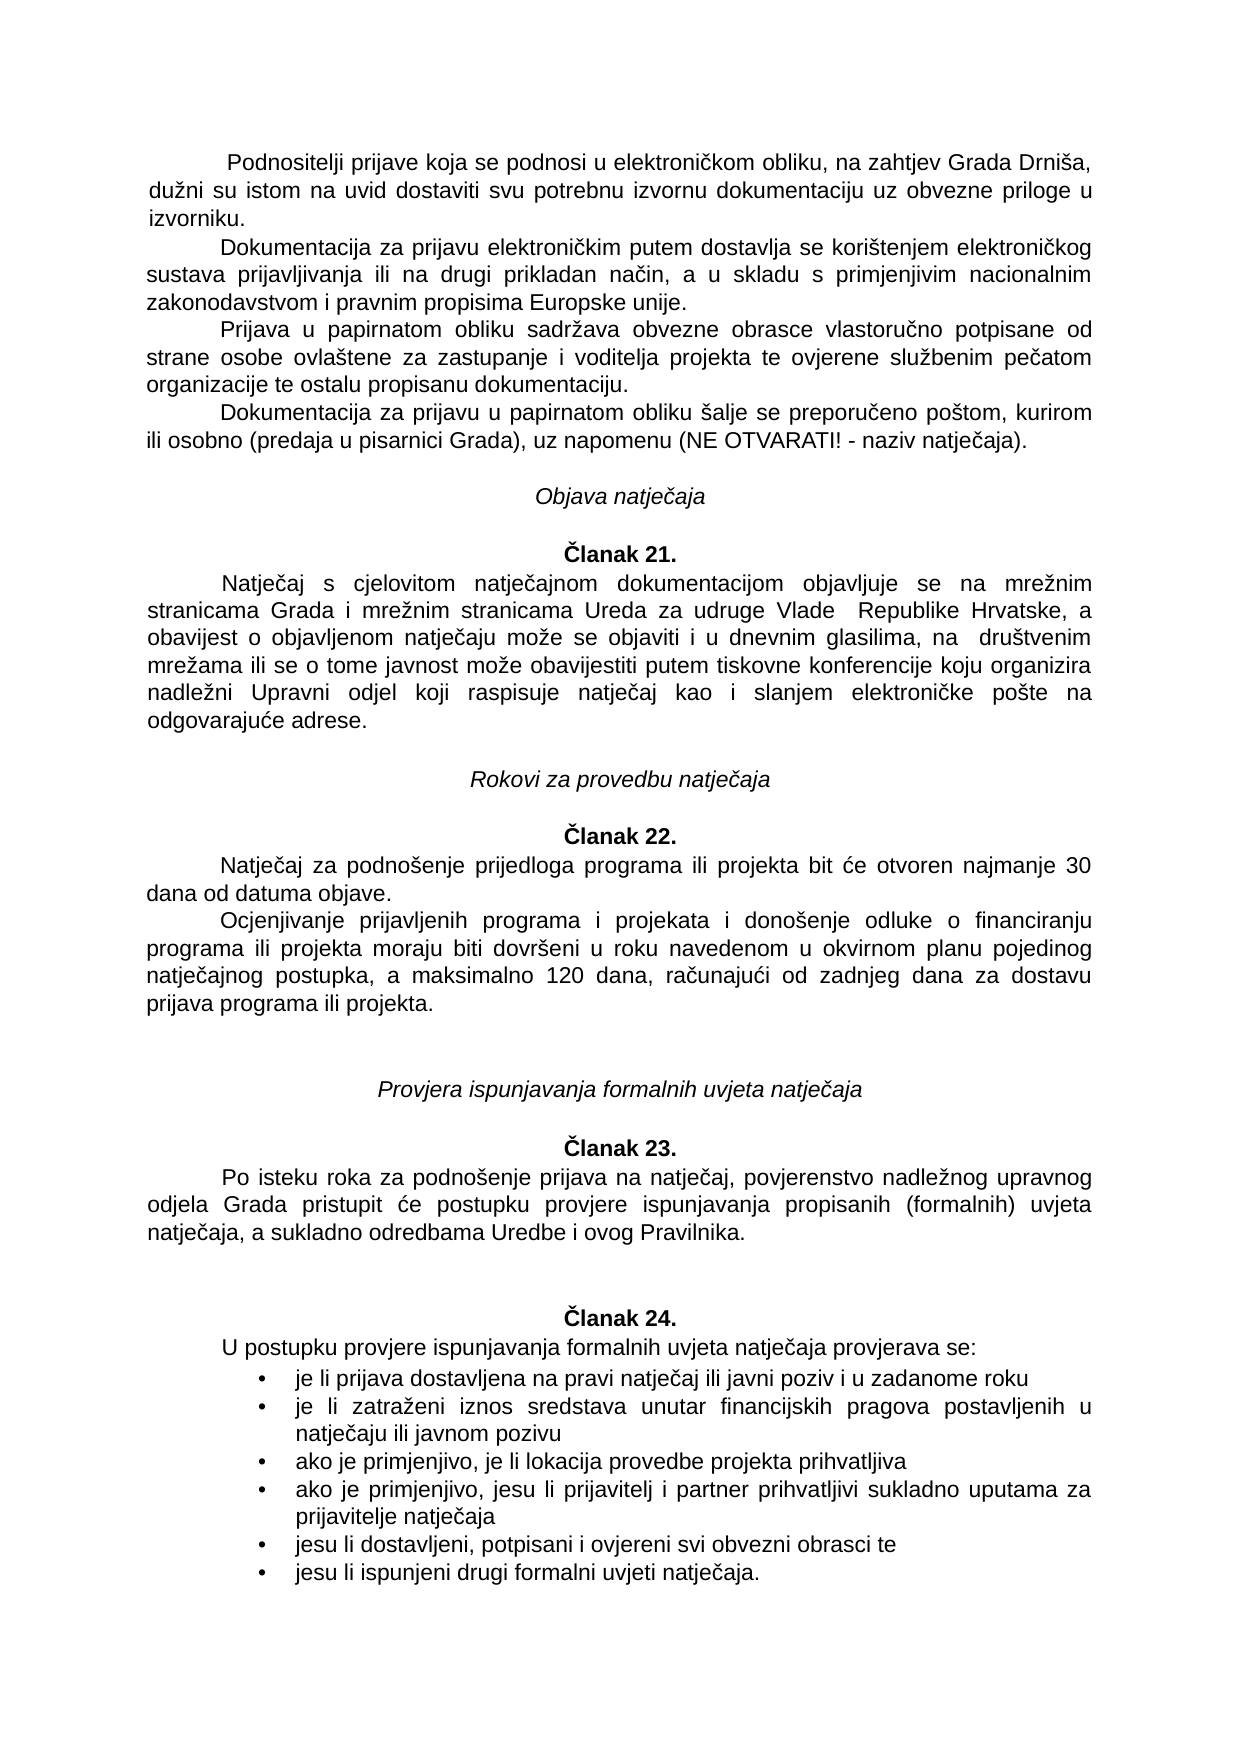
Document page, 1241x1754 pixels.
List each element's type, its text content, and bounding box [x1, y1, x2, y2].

list je li zatraženi iznos sredstava unutar financijskih pragova postavljenih u natječaju ili javnom pozivu [258, 1393, 1093, 1446]
text Dokumentacija za prijavu u papirnatom obliku šalje se preporučeno poštom, kurirom ili osobno (predaja u pisarnici Grada), uz napomenu (NE OTVARATI! - naziv natječaja). [146, 399, 1093, 453]
text Natječaj za podnošenje prijedloga programa ili projekta bit će otvoren najmanje 30 dana od datuma objave. [146, 852, 1093, 906]
list jesu li ispunjeni drugi formalni uvjeti natječaja. [258, 1559, 1093, 1586]
text Prijava u papirnatom obliku sadržava obvezne obrasce vlastoručno potpisane od strane osobe ovlaštene za zastupanje i voditelja projekta te ovjerene službenim pečatom organizacije te ostalu propisanu dokumentaciju. [146, 316, 1093, 398]
list ako je primjenjivo, jesu li prijavitelj i partner prihvatljivi sukladno uputama za prijavitelje natječaja [258, 1476, 1093, 1530]
list jesu li dostavljeni, potpisani i ovjereni svi obvezni obrasci te [258, 1531, 1093, 1558]
text Podnositelji prijave koja se podnosi u elektroničkom obliku, na zahtjev Grada Drniša, dužni su istom na uvid dostaviti svu potrebnu izvornu dokumentaciju uz obvezne priloge u izvorniku. [148, 148, 1094, 232]
text Natječaj s cjelovitom natječajnom dokumentacijom objavljuje se na mrežnim stranicama Grada i mrežnim stranicama Ureda za udruge Vlade Republike Hrvatske, a obavijest o objavljenom natječaju može se objaviti i u dnevnim glasilima, na društvenim mrežama ili se o tome javnost može obavijestiti putem tiskovne konferencije koju organizira nadležni Upravni odjel koji raspisuje natječaj kao i slanjem elektroničke pošte na odgovarajuće adrese. [147, 569, 1093, 733]
text Članak 21. [462, 541, 778, 567]
text Članak 23. [462, 1135, 778, 1161]
text Ocjenjivanje prijavljenih programa i projekata i donošenje odluke o financiranju programa ili projekta moraju biti dovršeni u roku navedenom u okvirnom planu pojedinog natječajnog postupka, a maksimalno 120 dana, računajući od zadnjeg dana za dostavu prijava programa ili projekta. [146, 907, 1093, 1016]
subtitle Rokovi za provedbu natječaja [148, 766, 1092, 792]
list ako je primjenjivo, je li lokacija provedbe projekta prihvatljiva [258, 1448, 1093, 1474]
text U postupku provjere ispunjavanja formalnih uvjeta natječaja provjerava se: [221, 1334, 1093, 1360]
text Po isteku roka za podnošenje prijava na natječaj, povjerenstvo nadležnog upravnog odjela Grada pristupit će postupku provjere ispunjavanja propisanih (formalnih) uvjeta natječaja, a sukladno odredbama Uredbe i ovog Pravilnika. [146, 1164, 1093, 1245]
text Članak 24. [462, 1305, 778, 1331]
subtitle Provjera ispunjavanja formalnih uvjeta natječaja [148, 1076, 1092, 1103]
text Dokumentacija za prijavu elektroničkim putem dostavlja se korištenjem elektroničkog sustava prijavljivanja ili na drugi prikladan način, a u skladu s primjenjivim nacionalnim zakonodavstvom i pravnim propisima Europske unije. [146, 234, 1093, 315]
text Članak 22. [462, 823, 778, 849]
list je li prijava dostavljena na pravi natječaj ili javni poziv i u zadanome roku [258, 1365, 1093, 1391]
subtitle Objava natječaja [148, 483, 1093, 509]
